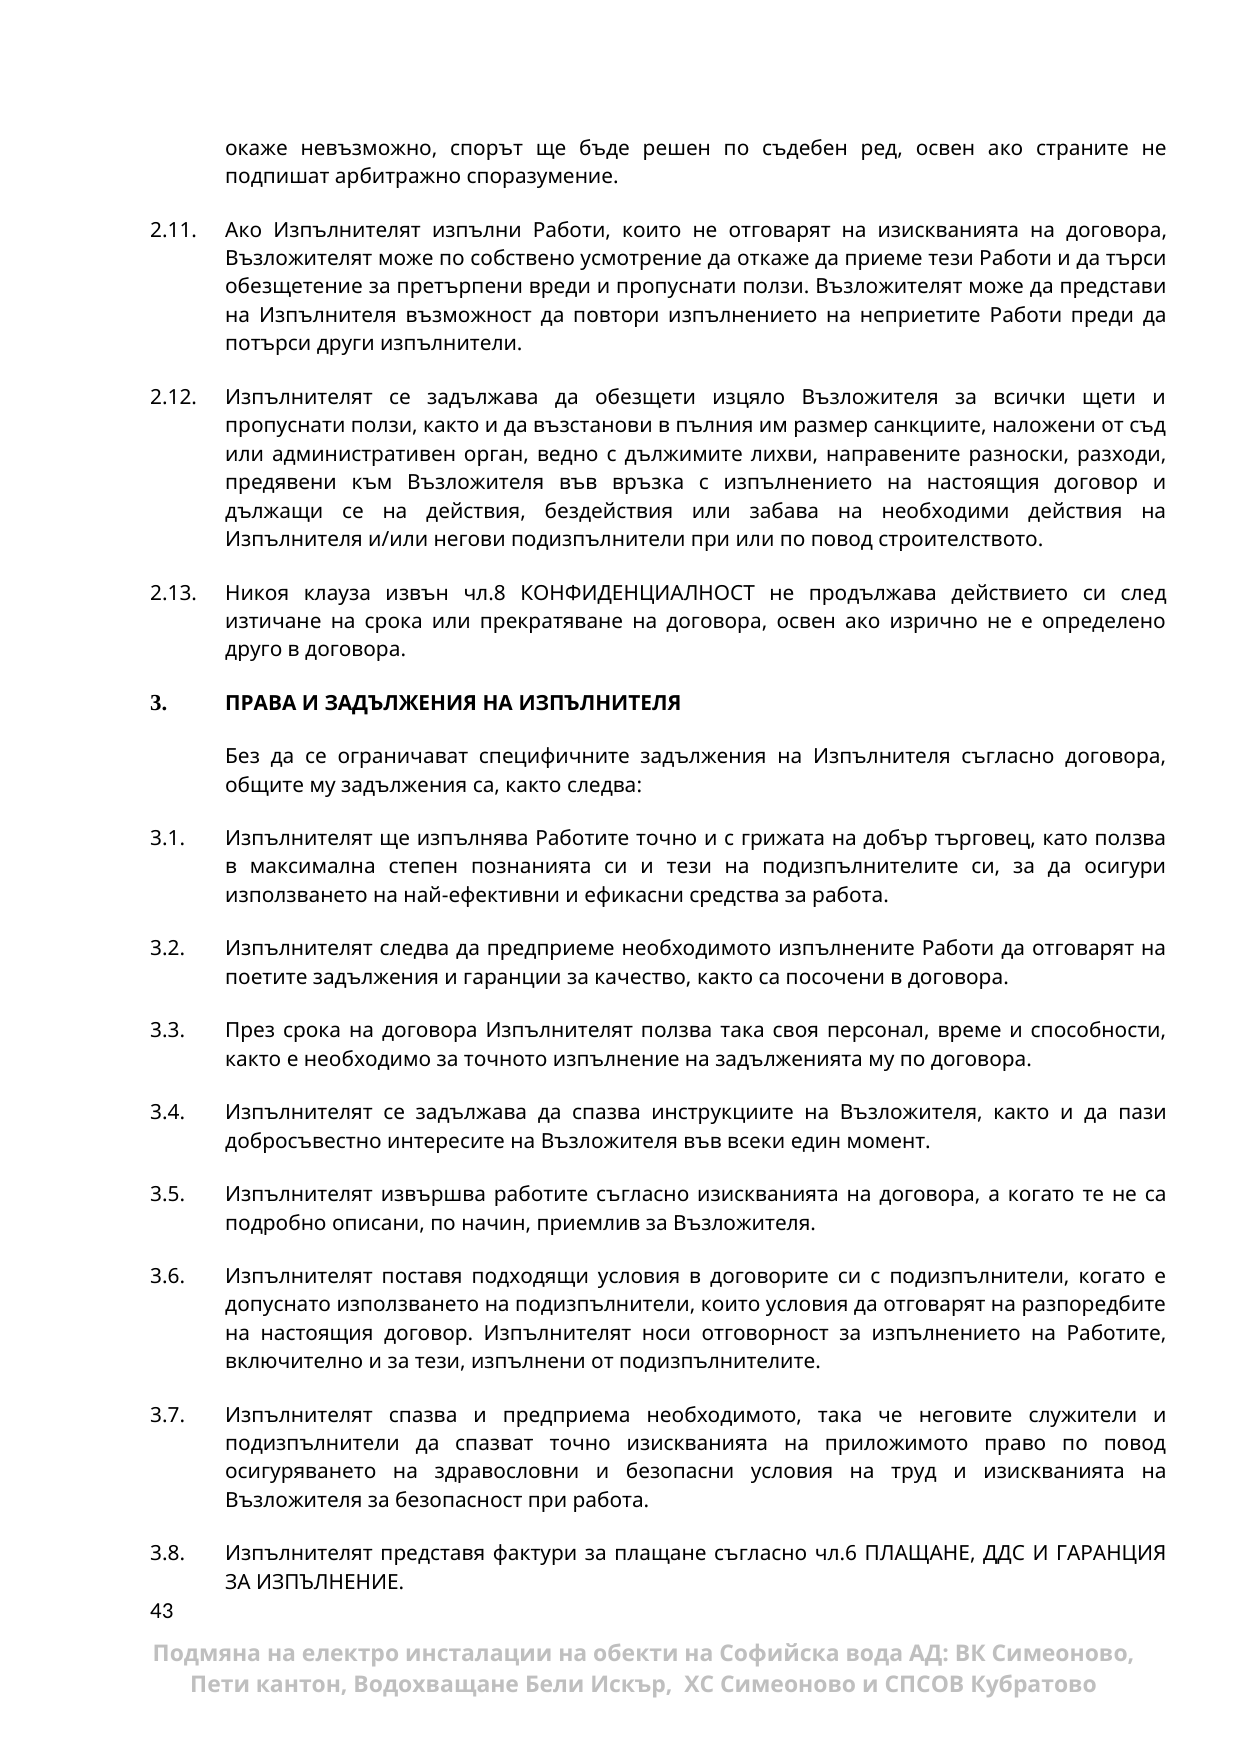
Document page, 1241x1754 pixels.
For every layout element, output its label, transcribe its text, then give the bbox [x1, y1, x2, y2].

text Без да се ограничават специфичните задължения на Изпълнителя съгласно договора, общите му задължения са, както следва: [225, 741, 1167, 798]
list Изпълнителят поставя подходящи условия в договорите си с подизпълнители, когато е допуснато използването на подизпълнители, които условия да отговарят на разпоредбите на настоящия договор. Изпълнителят носи отговорност за изпълнението на Работите, включително и за тези, изпълнени от подизпълнителите. [150, 1261, 1167, 1375]
list Изпълнителят се задължава да обезщети изцяло Възложителя за всички щети и пропуснати ползи, както и да възстанови в пълния им размер санкциите, наложени от съд или административен орган, ведно с дължимите лихви, направените разноски, разходи, предявени към Възложителя във връзка с изпълнението на настоящия договор и дължащи се на действия, бездействия или забава на необходими действия на Изпълнителя и/или негови подизпълнители при или по повод строителството. [150, 382, 1167, 553]
list Ако Изпълнителят изпълни Работи, които не отговарят на изискванията на договора, Възложителят може по собствено усмотрение да откаже да приеме тези Работи и да търси обезщетение за претърпени вреди и пропуснати ползи. Възложителят може да представи на Изпълнителя възможност да повтори изпълнението на неприетите Работи преди да потърси други изпълнители. [150, 215, 1167, 357]
list Изпълнителят представя фактури за плащане съгласно чл.6 ПЛАЩАНЕ, ДДС И ГАРАНЦИЯ ЗА ИЗПЪЛНЕНИЕ. [150, 1538, 1167, 1595]
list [150, 133, 1167, 190]
list Изпълнителят следва да предприеме необходимото изпълнените Работи да отговарят на поетите задължения и гаранции за качество, както са посочени в договора. [150, 933, 1167, 990]
list През срока на договора Изпълнителят ползва така своя персонал, време и способности, както е необходимо за точното изпълнение на задълженията му по договора. [150, 1015, 1167, 1072]
list Изпълнителят се задължава да спазва инструкциите на Възложителя, както и да пази добросъвестно интересите на Възложителя във всеки един момент. [150, 1097, 1167, 1154]
list Изпълнителят ще изпълнява Работите точно и с грижата на добър търговец, като ползва в максимална степен познанията си и тези на подизпълнителите си, за да осигури използването на най-ефективни и ефикасни средства за работа. [150, 823, 1167, 908]
list Никоя клауза извън чл.8 КОНФИДЕНЦИАЛНОСТ не продължава действието си след изтичане на срока или прекратяване на договора, освен ако изрично не е определено друго в договора. [150, 578, 1167, 663]
list извършва работите съгласно изискванията на договора, а когато те не са подробно описани, по начин, приемлив за Възложителя. [150, 1179, 1167, 1236]
list Изпълнителят спазва и предприема необходимото, така че неговите служители и подизпълнители да спазват точно изискванията на приложимото право по повод осигуряването на здравословни и безопасни условия на труд и изискванията на Възложителя за безопасност при работа. [150, 1400, 1167, 1513]
list ПРАВА И ЗАДЪЛЖЕНИЯ НА ИЗПЪЛНИТЕЛЯ [150, 688, 1167, 716]
